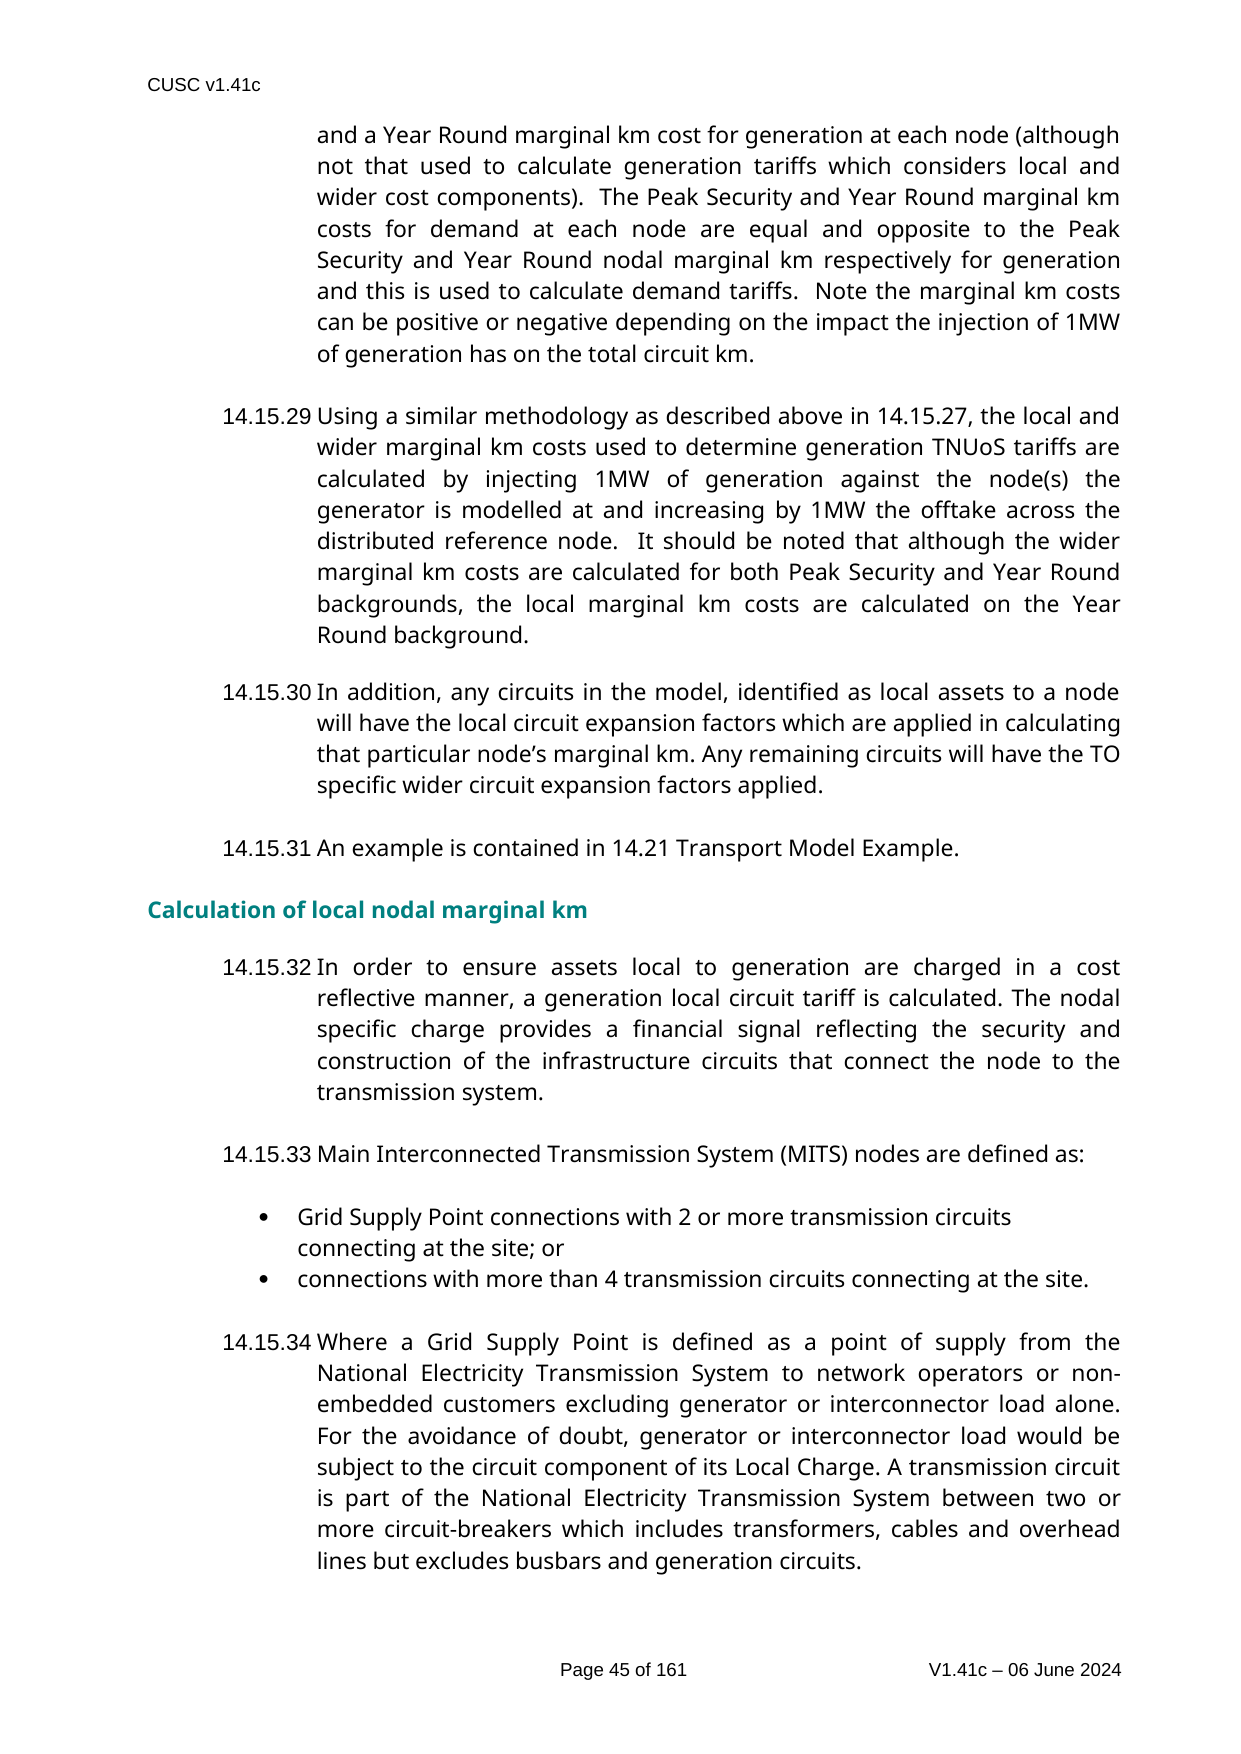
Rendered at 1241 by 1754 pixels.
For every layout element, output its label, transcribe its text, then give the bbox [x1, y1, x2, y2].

list connections with more than 4 transmission circuits connecting at the site. [259, 1263, 1121, 1294]
list Where a Grid Supply Point is defined as a point of supply from the National Electricity Transmission System to network operators or non-embedded customers excluding generator or interconnector load alone. For the avoidance of doubt, generator or interconnector load would be subject to the circuit component of its Local Charge. A transmission circuit is part of the National Electricity Transmission System between two or more circuit-breakers which includes transformers, cables and overhead lines but excludes busbars and generation circuits. [222, 1326, 1121, 1576]
list In addition, any circuits in the model, identified as local assets to a node will have the local circuit expansion factors which are applied in calculating that particular node’s marginal km. Any remaining circuits will have the TO specific wider circuit expansion factors applied. [222, 675, 1121, 800]
list Main Interconnected Transmission System (MITS) nodes are defined as: [222, 1138, 1121, 1169]
list An example is contained in 14.21 Transport Model Example. [222, 832, 1121, 863]
list Grid Supply Point connections with 2 or more transmission circuits connecting at the site; or [259, 1201, 1121, 1263]
list In order to ensure assets local to generation are charged in a cost reflective manner, a generation local circuit tariff is calculated. The nodal specific charge provides a financial signal reflecting the security and construction of the infrastructure circuits that connect the node to the transmission system. [222, 951, 1121, 1107]
list Using a similar methodology as described above in 14.15.27, the local and wider marginal km costs used to determine generation TNUoS tariffs are calculated by injecting 1MW of generation against the node(s) the generator is modelled at and increasing by 1MW the offtake across the distributed reference node. It should be noted that although the wider marginal km costs are calculated for both Peak Security and Year Round backgrounds, the local marginal km costs are calculated on the Year Round background. [222, 400, 1121, 650]
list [222, 119, 1121, 369]
subtitle Calculation of local nodal marginal km [147, 894, 1121, 925]
